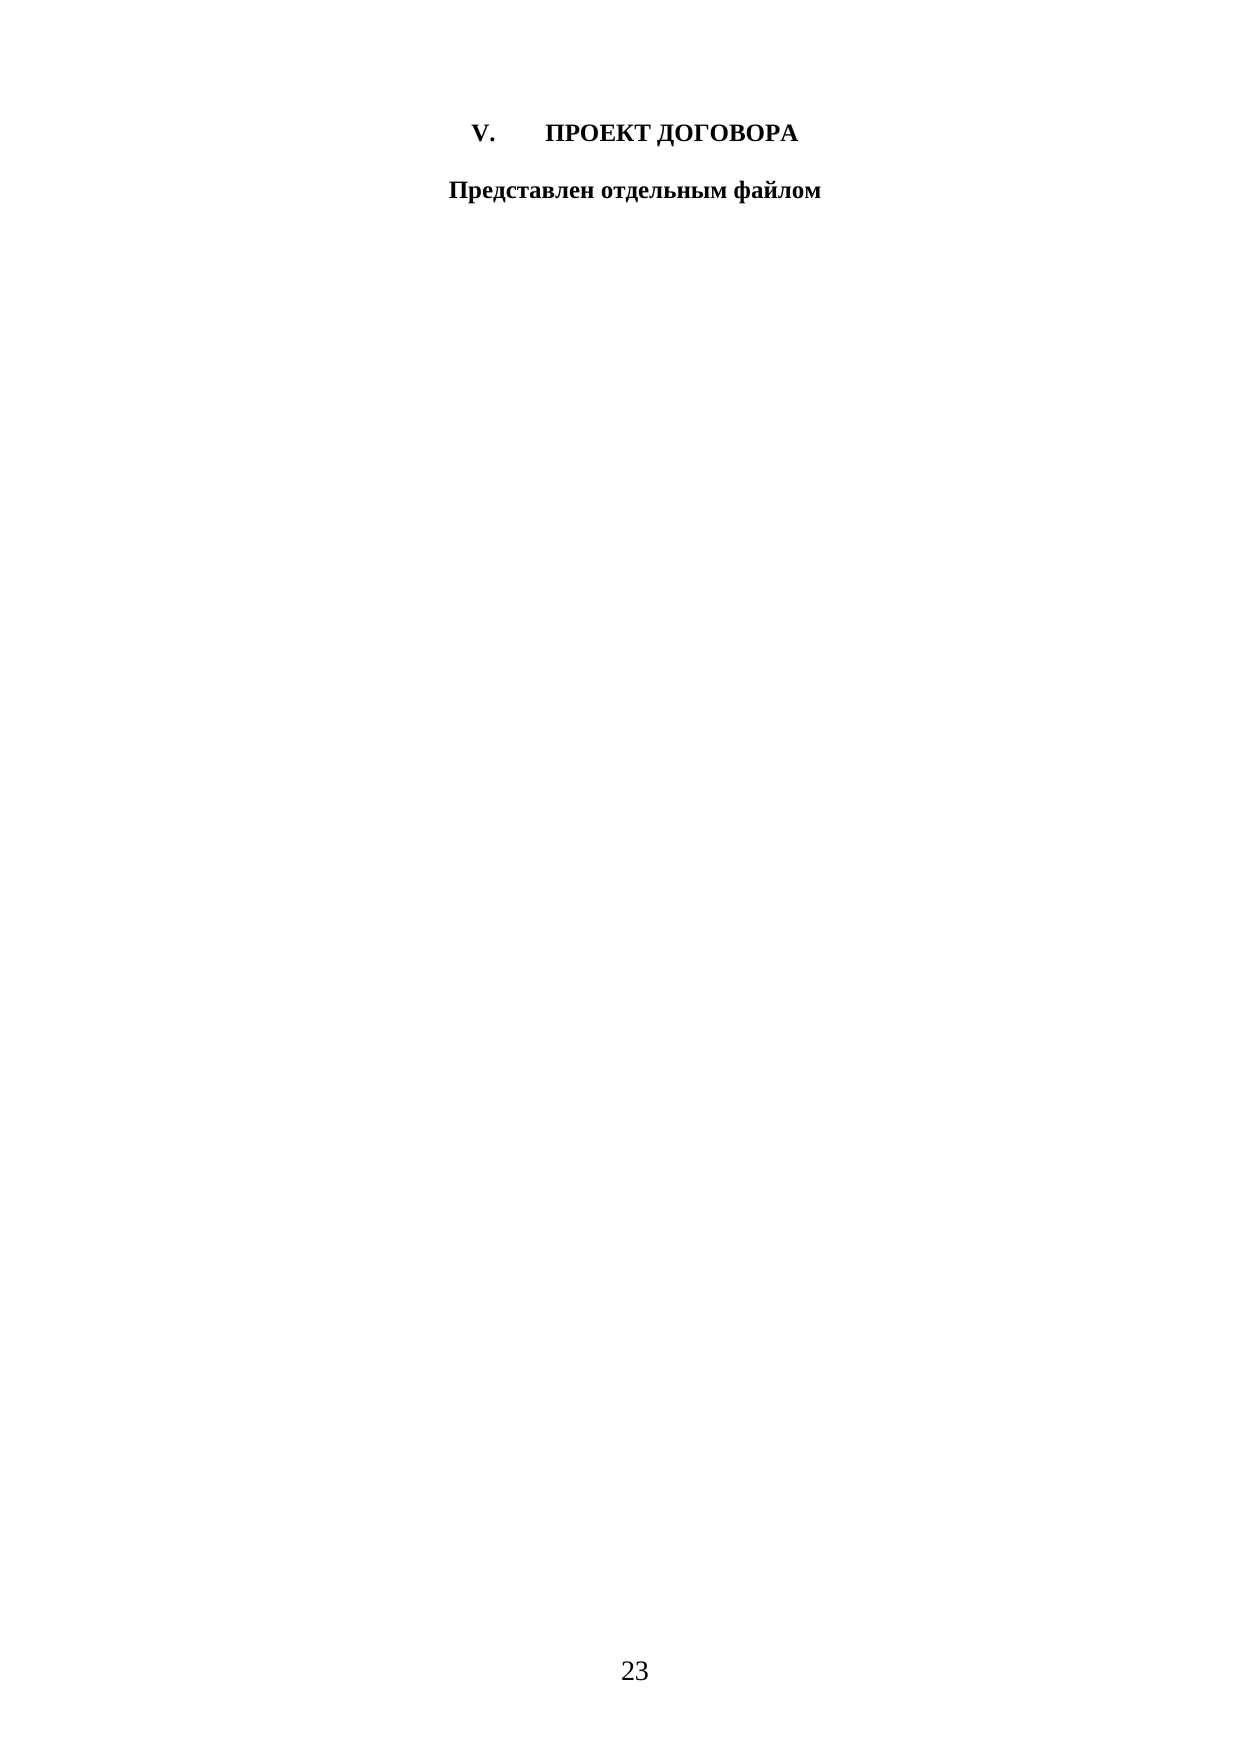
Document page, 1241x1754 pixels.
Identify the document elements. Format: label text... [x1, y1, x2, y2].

text Представлен отдельным файлом [118, 176, 1152, 204]
list ПРОЕКТ ДОГОВОРА [118, 118, 1152, 147]
